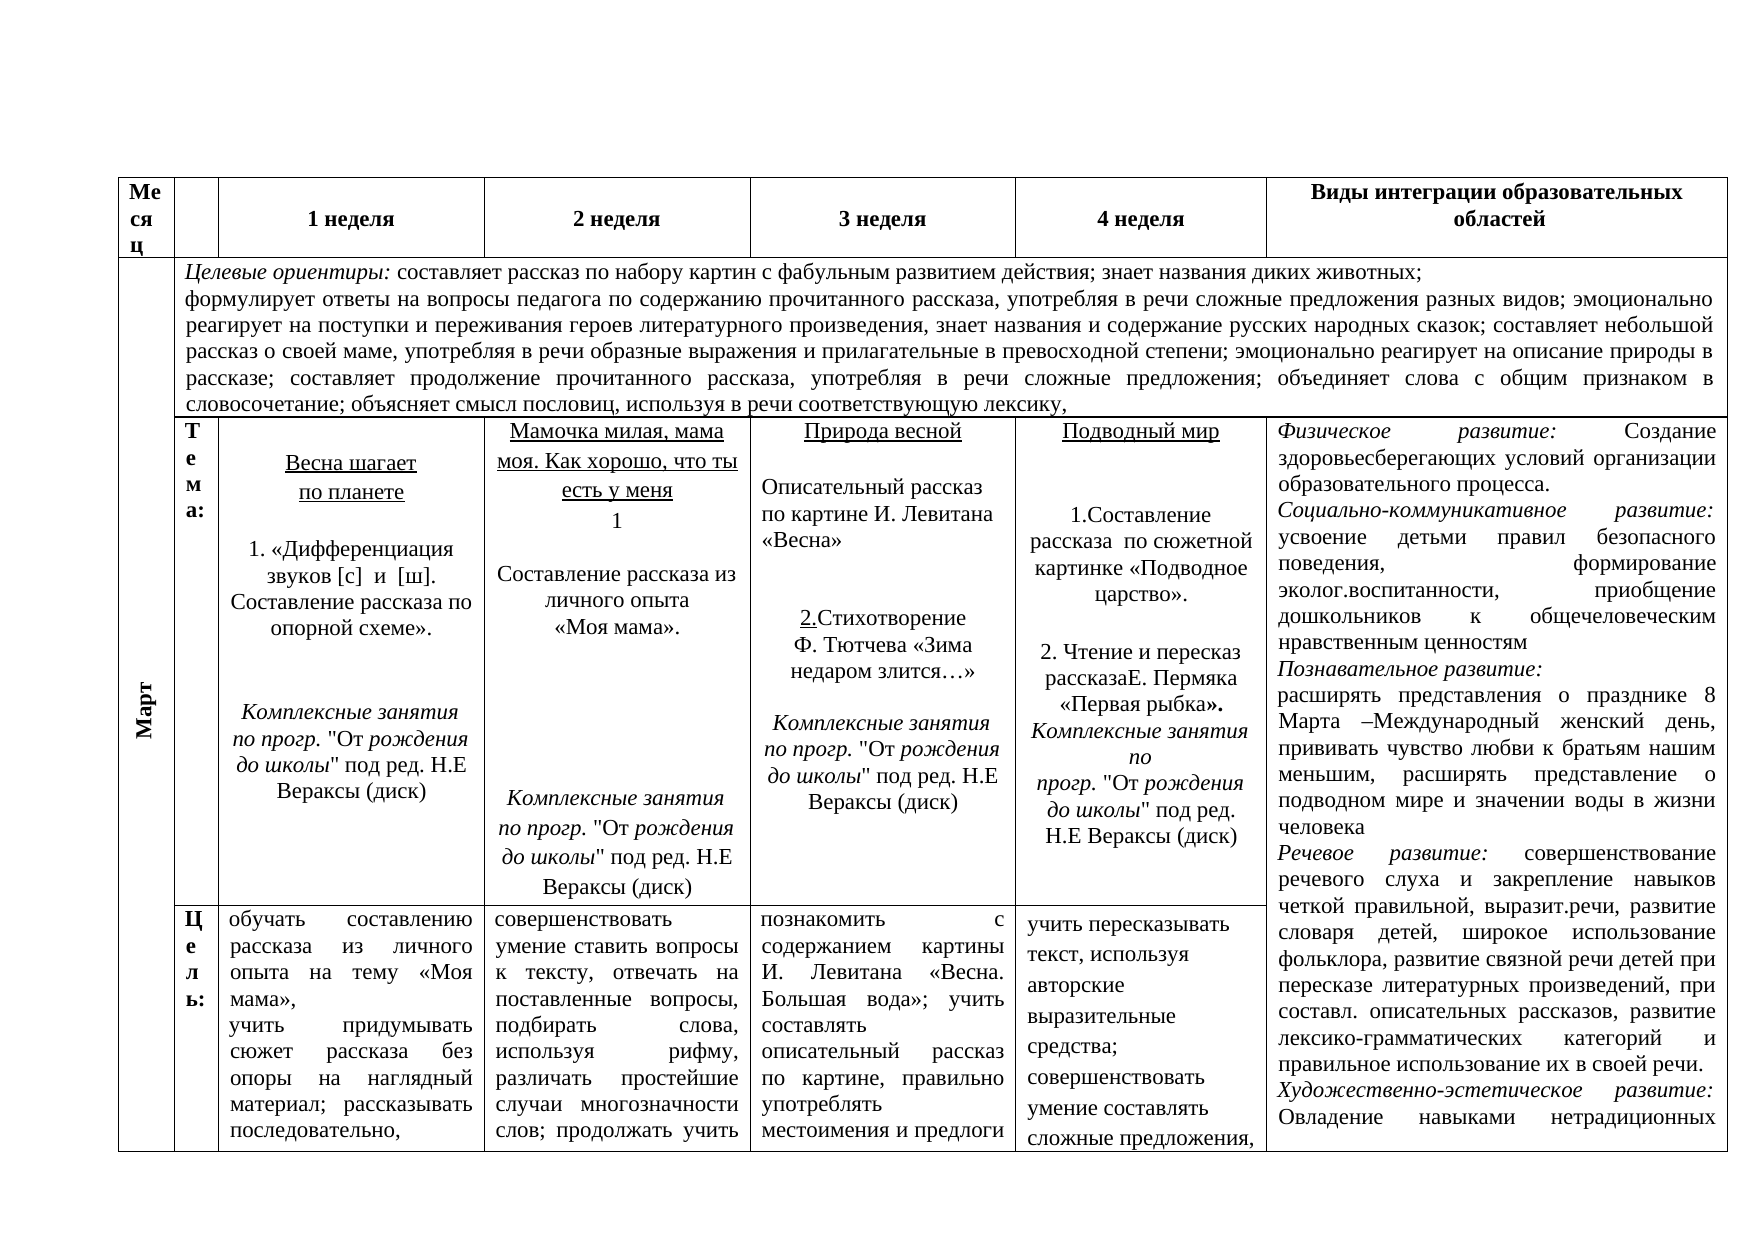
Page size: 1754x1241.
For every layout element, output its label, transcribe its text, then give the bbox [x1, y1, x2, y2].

table_header Месяц [119, 178, 174, 257]
table_cell Весна шагает по планете 1. «Дифференциация звуков [с] и [ш]. Составление рассказа по опорной схеме». Комплексные занятия по прогр. "От рождения до школы" под ред. Н.Е Вераксы (диск) [219, 418, 484, 904]
table_cell Природа весной Описательный рассказ по картине И. Левитана «Весна» 2.Стихотворение Ф. Тютчева «Зима недаром злится…» Комплексные занятия по прогр. "От рождения до школы" под ред. Н.Е Вераксы (диск) [751, 418, 1015, 904]
table_cell Цель: [175, 906, 218, 1151]
table_cell Тема: [175, 418, 218, 904]
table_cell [219, 906, 484, 1151]
table_cell Физическое развитие: Создание здоровьесберегающих условий организации образовательного процесса. Социально-коммуникативное развитие: усвоение детьми правил безопасного поведения, формирование эколог.воспитанности, приобщение дошкольников к общечеловеческим нравственным ценностям Познавательное развитие: расширять представления о празднике 8 Марта –Международный женский день, прививать чувство любви к братьям нашим меньшим, расширять представление о подводном мире и значении воды в жизни человека Речевое развитие: совершенствование речевого слуха и закрепление навыков четкой правильной, выразит.речи, развитие словаря детей, широкое использование фольклора, развитие связной речи детей при пересказе литературных произведений, при составл. описательных рассказов, развитие лексико-грамматических категорий и правильное использование их в своей речи. Художественно-эстетическое развитие: Овладение навыками нетрадиционных способов рисования, формирование элементарных приемов взаимодействия с гуашью, развитие активного восприятия музыки посредством музыкально фольклора, приобщение дошкольников к художественной литературе через ежедневное чтение художественных произведений. [1267, 418, 1727, 1151]
table_cell Подводный мир 1.Составление рассказа по сюжетной картинке «Подводное царство». 2. Чтение и пересказ рассказаЕ. Пермяка «Первая рыбка». Комплексные занятия по прогр. "От рождения до школы" под ред. Н.Е Вераксы (диск) [1016, 418, 1266, 904]
table_header 3 неделя [751, 178, 1015, 257]
table_cell Целевые ориентиры: составляет рассказ по набору картин с фабульным развитием действия; знает названия диких животных; формулирует ответы на вопросы педагога по содержанию прочитанного рассказа, употребляя в речи сложные предложения разных видов; эмоционально реагирует на поступки и переживания героев литературного произведения, знает названия и содержание русских народных сказок; составляет небольшой рассказ о своей маме, употребляя в речи образные выражения и прилагательные в превосходной степени; эмоционально реагирует на описание природы в рассказе; составляет продолжение прочитанного рассказа, употребляя в речи сложные предложения; объединяет слова с общим признаком в словосочетание; объясняет смысл пословиц, используя в речи соответствующую лексику, [175, 258, 1727, 416]
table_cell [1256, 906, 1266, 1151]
table_header [175, 178, 218, 257]
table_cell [751, 906, 1015, 1151]
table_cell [485, 906, 750, 1151]
table_header 2 неделя [485, 178, 750, 257]
table_header 1 неделя [219, 178, 484, 257]
table_header Виды интеграции образовательных областей [1267, 178, 1727, 257]
table_cell Март [119, 258, 174, 1151]
table_header 4 неделя [1016, 178, 1266, 257]
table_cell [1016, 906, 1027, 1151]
table_cell Мамочка милая, мама моя. Как хорошо, что ты есть у меня 1 Составление рассказа из личного опыта «Моя мама». Комплексные занятия по прогр. "От рождения до школы" под ред. Н.Е Вераксы (диск) [485, 418, 750, 904]
